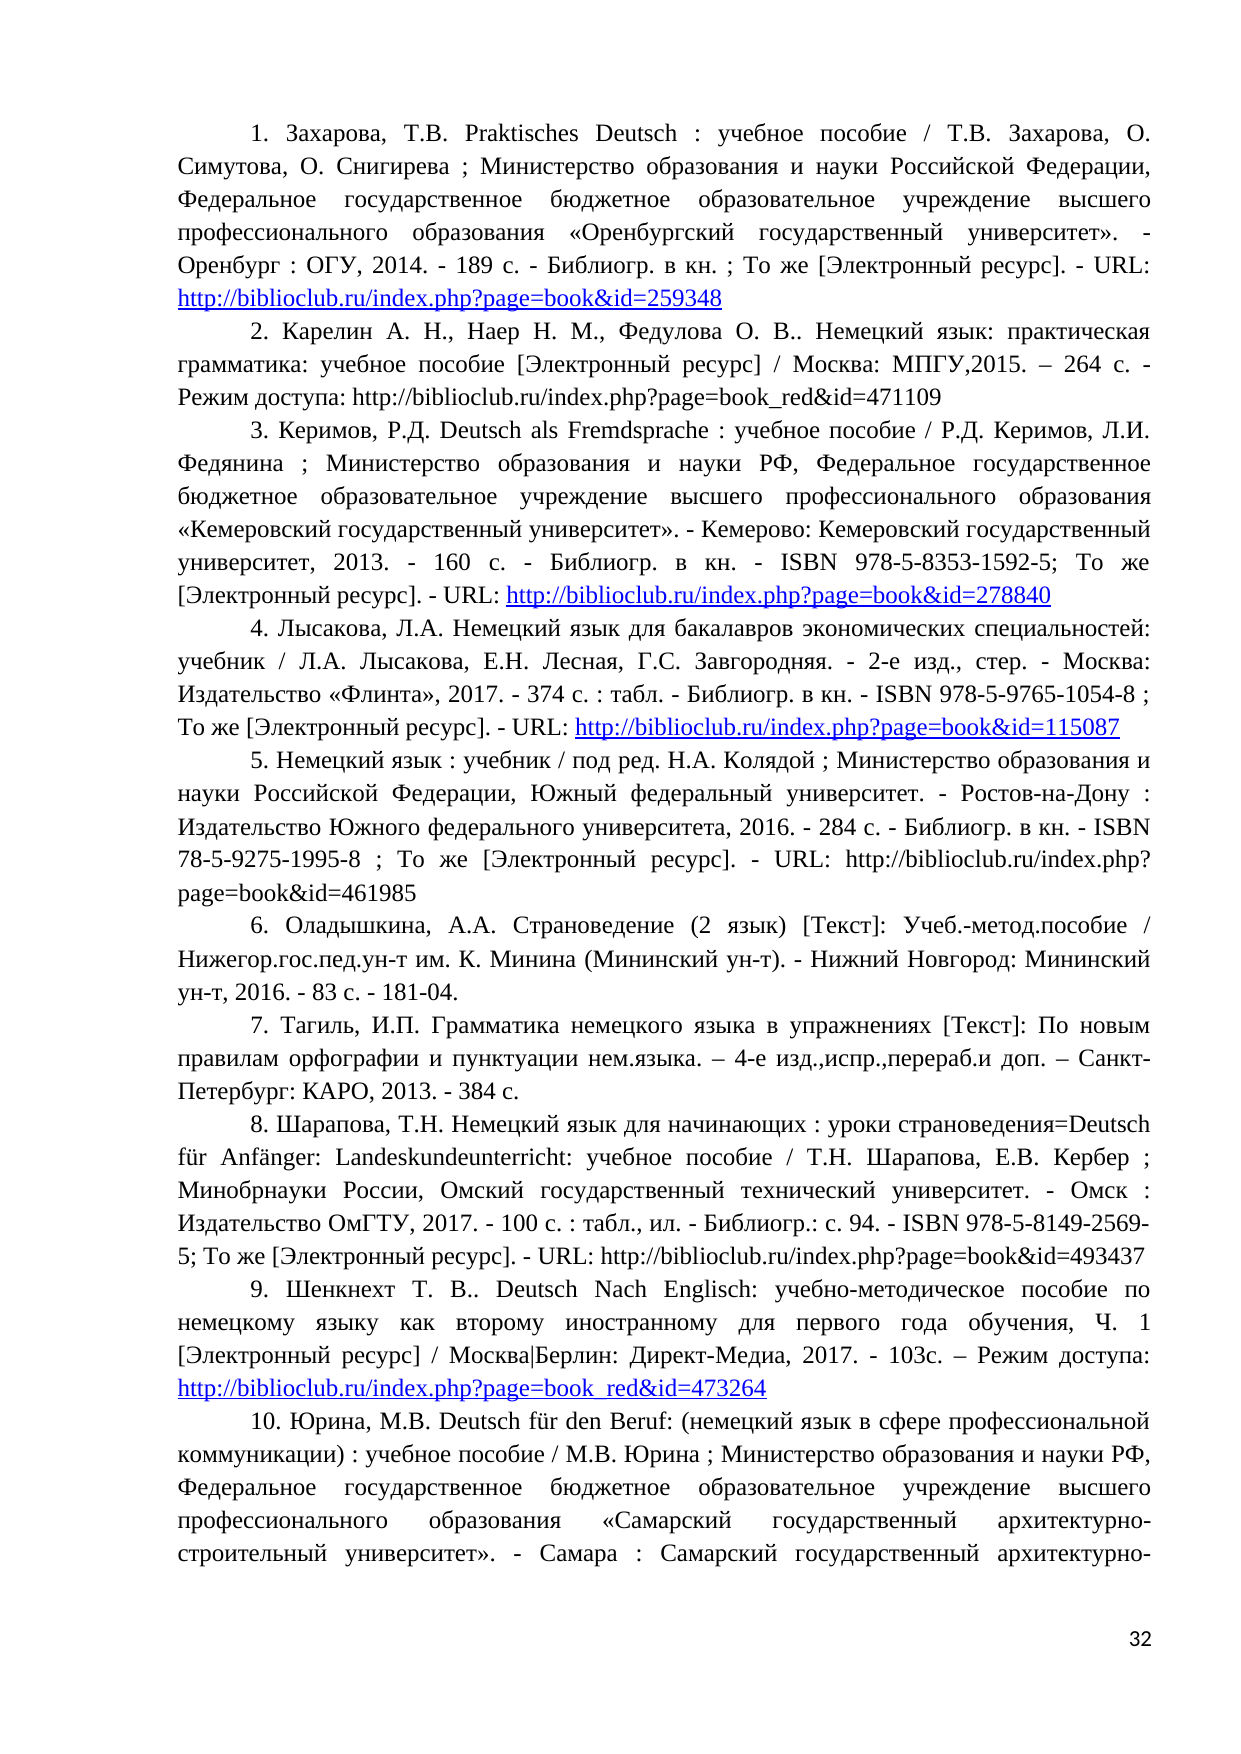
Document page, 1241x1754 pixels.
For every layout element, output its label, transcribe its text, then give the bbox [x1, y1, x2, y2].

text 7. Тагиль, И.П. Грамматика немецкого языка в упражнениях [Текст]: По новым правилам орфографии и пунктуации нем.языка. – 4-е изд.,испр.,перераб.и доп. – Санкт-Петербург: КАРО, 2013. - 384 с. [177, 1010, 1152, 1104]
text 3. Керимов, Р.Д. Deutsch als Fremdsprache : учебное пособие / Р.Д. Керимов, Л.И. Федянина ; Министерство образования и науки РФ, Федеральное государственное бюджетное образовательное учреждение высшего профессионального образования «Кемеровский государственный университет». - Кемерово: Кемеровский государственный университет, 2013. - 160 с. - Библиогр. в кн. - ISBN 978-5-8353-1592-5; То же [Электронный ресурс]. - URL: http://biblioclub.ru/index.php?page=book&id=278840 [177, 415, 1152, 609]
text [177, 1406, 1152, 1567]
text 5. Немецкий язык : учебник / под ред. Н.А. Колядой ; Министерство образования и науки Российской Федерации, Южный федеральный университет. - Ростов-на-Дону : Издательство Южного федерального университета, 2016. - 284 с. - Библиогр. в кн. - ISBN 78-5-9275-1995-8 ; То же [Электронный ресурс]. - URL: http://biblioclub.ru/index.php?page=book&id=461985 [177, 746, 1152, 906]
text 9. Шенкнехт Т. В.. Deutsch Nach Englisch: учебно-методическое пособие по немецкому языку как второму иностранному для первого года обучения, Ч. 1 [Электронный ресурс] / Москва|Берлин: Директ-Медиа, 2017. - 103с. – Режим доступа: http://biblioclub.ru/index.php?page=book_red&id=473264 [177, 1274, 1152, 1402]
text 8. Шарапова, Т.Н. Немецкий язык для начинающих : уроки страноведения=Deutsch für Anfänger: Landeskundeunterricht: учебное пособие / Т.Н. Шарапова, Е.В. Кербер ; Минобрнауки России, Омский государственный технический университет. - Омск : Издательство ОмГТУ, 2017. - 100 с. : табл., ил. - Библиогр.: с. 94. - ISBN 978-5-8149-2569-5; То же [Электронный ресурс]. - URL: http://biblioclub.ru/index.php?page=book&id=493437 [177, 1109, 1152, 1269]
text 4. Лысакова, Л.А. Немецкий язык для бакалавров экономических специальностей: учебник / Л.А. Лысакова, Е.Н. Лесная, Г.С. Завгородняя. - 2-е изд., стер. - Москва: Издательство «Флинта», 2017. - 374 с. : табл. - Библиогр. в кн. - ISBN 978-5-9765-1054-8 ; То же [Электронный ресурс]. - URL: http://biblioclub.ru/index.php?page=book&id=115087 [177, 613, 1152, 741]
text 6. Оладышкина, А.А. Страноведение (2 язык) [Текст]: Учеб.-метод.пособие / Нижегор.гос.пед.ун-т им. К. Минина (Мининский ун-т). - Нижний Новгород: Мининский ун-т, 2016. - 83 с. - 181-04. [177, 911, 1152, 1005]
text 2. Карелин А. Н., Наер Н. М., Федулова О. В.. Немецкий язык: практическая грамматика: учебное пособие [Электронный ресурс] / Москва: МПГУ,2015. – 264 с. - Режим доступа: http://biblioclub.ru/index.php?page=book_red&id=471109 [177, 316, 1152, 411]
text 1. Захарова, Т.В. Praktisches Deutsch : учебное пособие / Т.В. Захарова, О. Симутова, О. Снигирева ; Министерство образования и науки Российской Федерации, Федеральное государственное бюджетное образовательное учреждение высшего профессионального образования «Оренбургский государственный университет». - Оренбург : ОГУ, 2014. - 189 с. - Библиогр. в кн. ; То же [Электронный ресурс]. - URL: http://biblioclub.ru/index.php?page=book&id=259348 [177, 118, 1152, 312]
